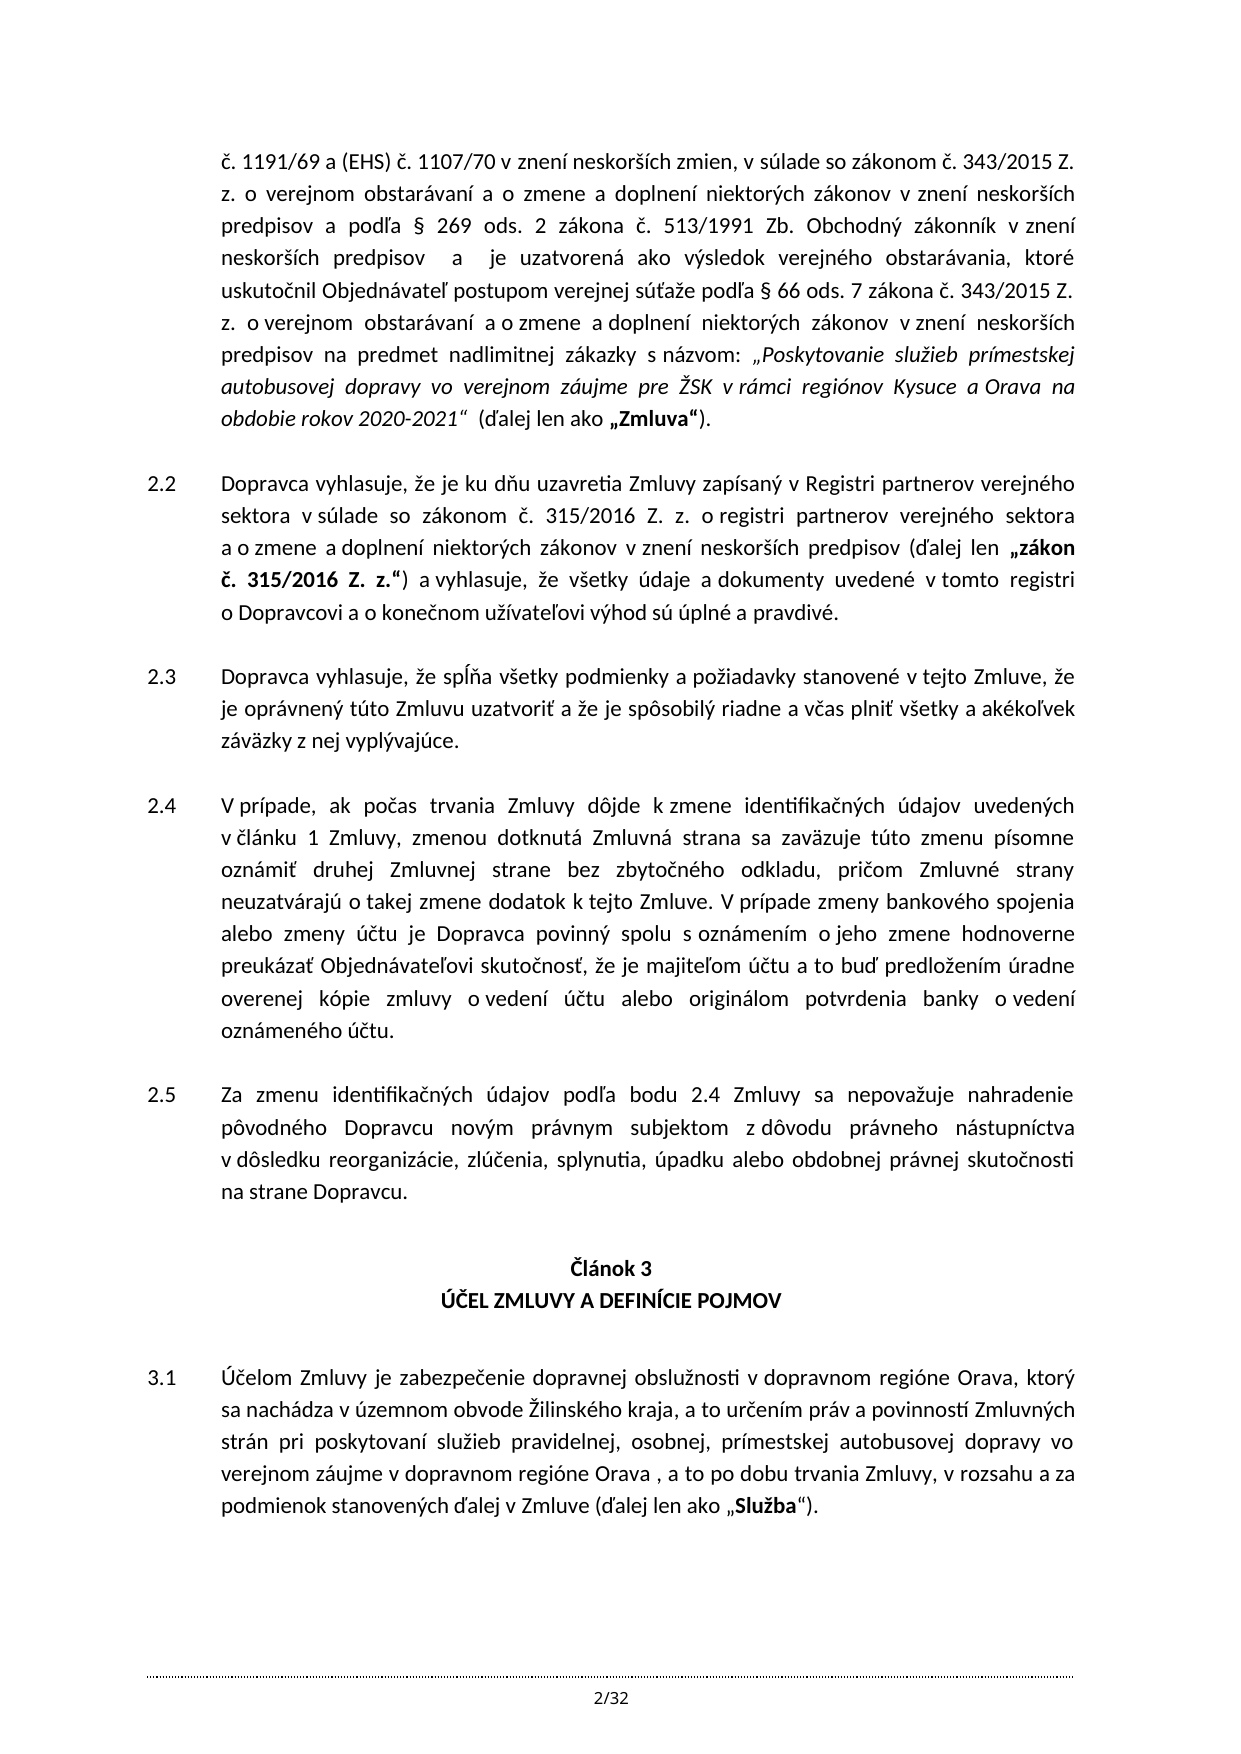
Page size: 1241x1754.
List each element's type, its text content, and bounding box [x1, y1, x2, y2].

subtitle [147, 147, 1075, 432]
subtitle 3.1 Účelom Zmluvy je zabezpečenie dopravnej obslužnosti v dopravnom regióne Orava, ktorý sa nachádza v územnom obvode Žilinského kraja, a to určením práv a povinností Zmluvných strán pri poskytovaní služieb pravidelnej, osobnej, prímestskej autobusovej dopravy vo verejnom záujme v dopravnom regióne Orava , a to po dobu trvania Zmluvy, v rozsahu a za podmienok stanovených ďalej v Zmluve (ďalej len ako „Služba“). [147, 1363, 1075, 1520]
subtitle 2.2 Dopravca vyhlasuje, že je ku dňu uzavretia Zmluvy zapísaný v Registri partnerov verejného sektora v súlade so zákonom č. 315/2016 Z. z. o registri partnerov verejného sektora a o zmene a doplnení niektorých zákonov v znení neskorších predpisov (ďalej len „zákon č. 315/2016 Z. z.“) a vyhlasuje, že všetky údaje a dokumenty uvedené v tomto registri o Dopravcovi a o konečnom užívateľovi výhod sú úplné a pravdivé. [147, 469, 1075, 626]
subtitle 2.4 V prípade, ak počas trvania Zmluvy dôjde k zmene identifikačných údajov uvedených v článku 1 Zmluvy, zmenou dotknutá Zmluvná strana sa zaväzuje túto zmenu písomne oznámiť druhej Zmluvnej strane bez zbytočného odkladu, pričom Zmluvné strany neuzatvárajú o takej zmene dodatok k tejto Zmluve. V prípade zmeny bankového spojenia alebo zmeny účtu je Dopravca povinný spolu s oznámením o jeho zmene hodnoverne preukázať Objednávateľovi skutočnosť, že je majiteľom účtu a to buď predložením úradne overenej kópie zmluvy o vedení účtu alebo originálom potvrdenia banky o vedení oznámeného účtu. [147, 791, 1075, 1044]
subtitle 2.3 Dopravca vyhlasuje, že spĺňa všetky podmienky a požiadavky stanovené v tejto Zmluve, že je oprávnený túto Zmluvu uzatvoriť a že je spôsobilý riadne a včas plniť všetky a akékoľvek záväzky z nej vyplývajúce. [147, 662, 1075, 754]
subtitle 2.5 Za zmenu identifikačných údajov podľa bodu 2.4 Zmluvy sa nepovažuje nahradenie pôvodného Dopravcu novým právnym subjektom z dôvodu právneho nástupníctva v dôsledku reorganizácie, zlúčenia, splynutia, úpadku alebo obdobnej právnej skutočnosti na strane Dopravcu. [147, 1080, 1075, 1205]
text ÚČEL ZMLUVY A DEFINÍCIE POJMOV [147, 1286, 1075, 1314]
text Článok 3 [147, 1254, 1075, 1282]
